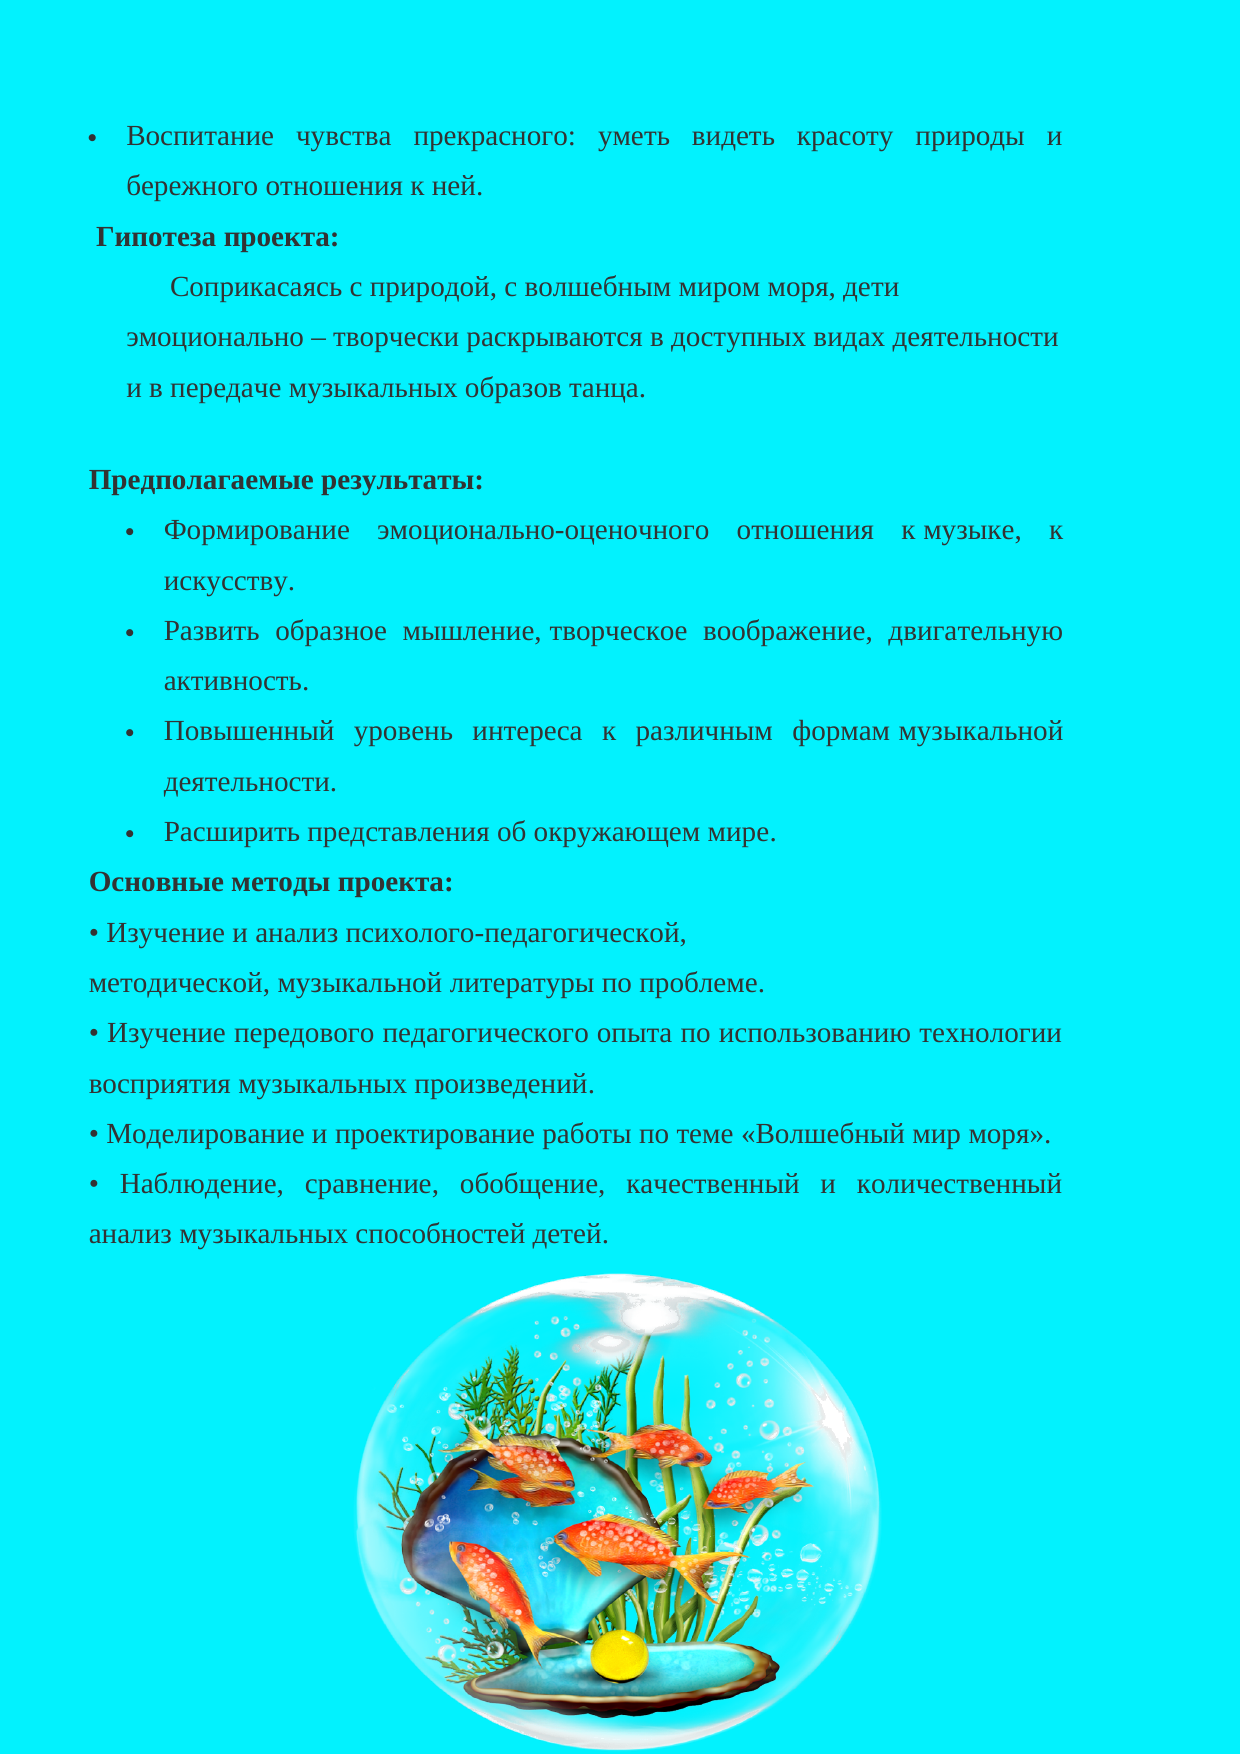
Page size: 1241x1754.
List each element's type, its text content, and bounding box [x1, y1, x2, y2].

list эмоционально – творчески раскрываются в доступных видах деятельности и в передаче музыкальных образов танца. [126, 319, 1063, 403]
text Гипотеза проекта: [88, 219, 1063, 252]
text • Изучение и анализ психолого-педагогической, методической, музыкальной литературы по проблеме. [88, 915, 1063, 999]
picture [257, 1250, 978, 1754]
list Воспитание чувства прекрасного: уметь видеть красоту природы и бережного отношения к ней. [88, 118, 1063, 202]
text Основные методы проекта: [88, 864, 1063, 898]
list Развить образное мышление, творческое воображение, двигательную активность. [126, 613, 1063, 697]
text • Изучение передового педагогического опыта по использованию технологии восприятия музыкальных произведений. [88, 1015, 1063, 1099]
list Расширить представления об окружающем мире. [126, 814, 1063, 848]
list Повышенный уровень интереса к различным формам музыкальной деятельности. [126, 713, 1063, 797]
text • Моделирование и проектирование работы по теме «Волшебный мир моря». [88, 1116, 1063, 1149]
list Соприкасаясь с природой, с волшебным миром моря, дети [126, 269, 1063, 303]
text • Наблюдение, сравнение, обобщение, качественный и количественный анализ музыкальных способностей детей. [88, 1166, 1063, 1250]
text Предполагаемые результаты: [88, 462, 1063, 496]
list Формирование эмоционально-оценочного отношения к музыке, к искусству. [126, 512, 1063, 596]
